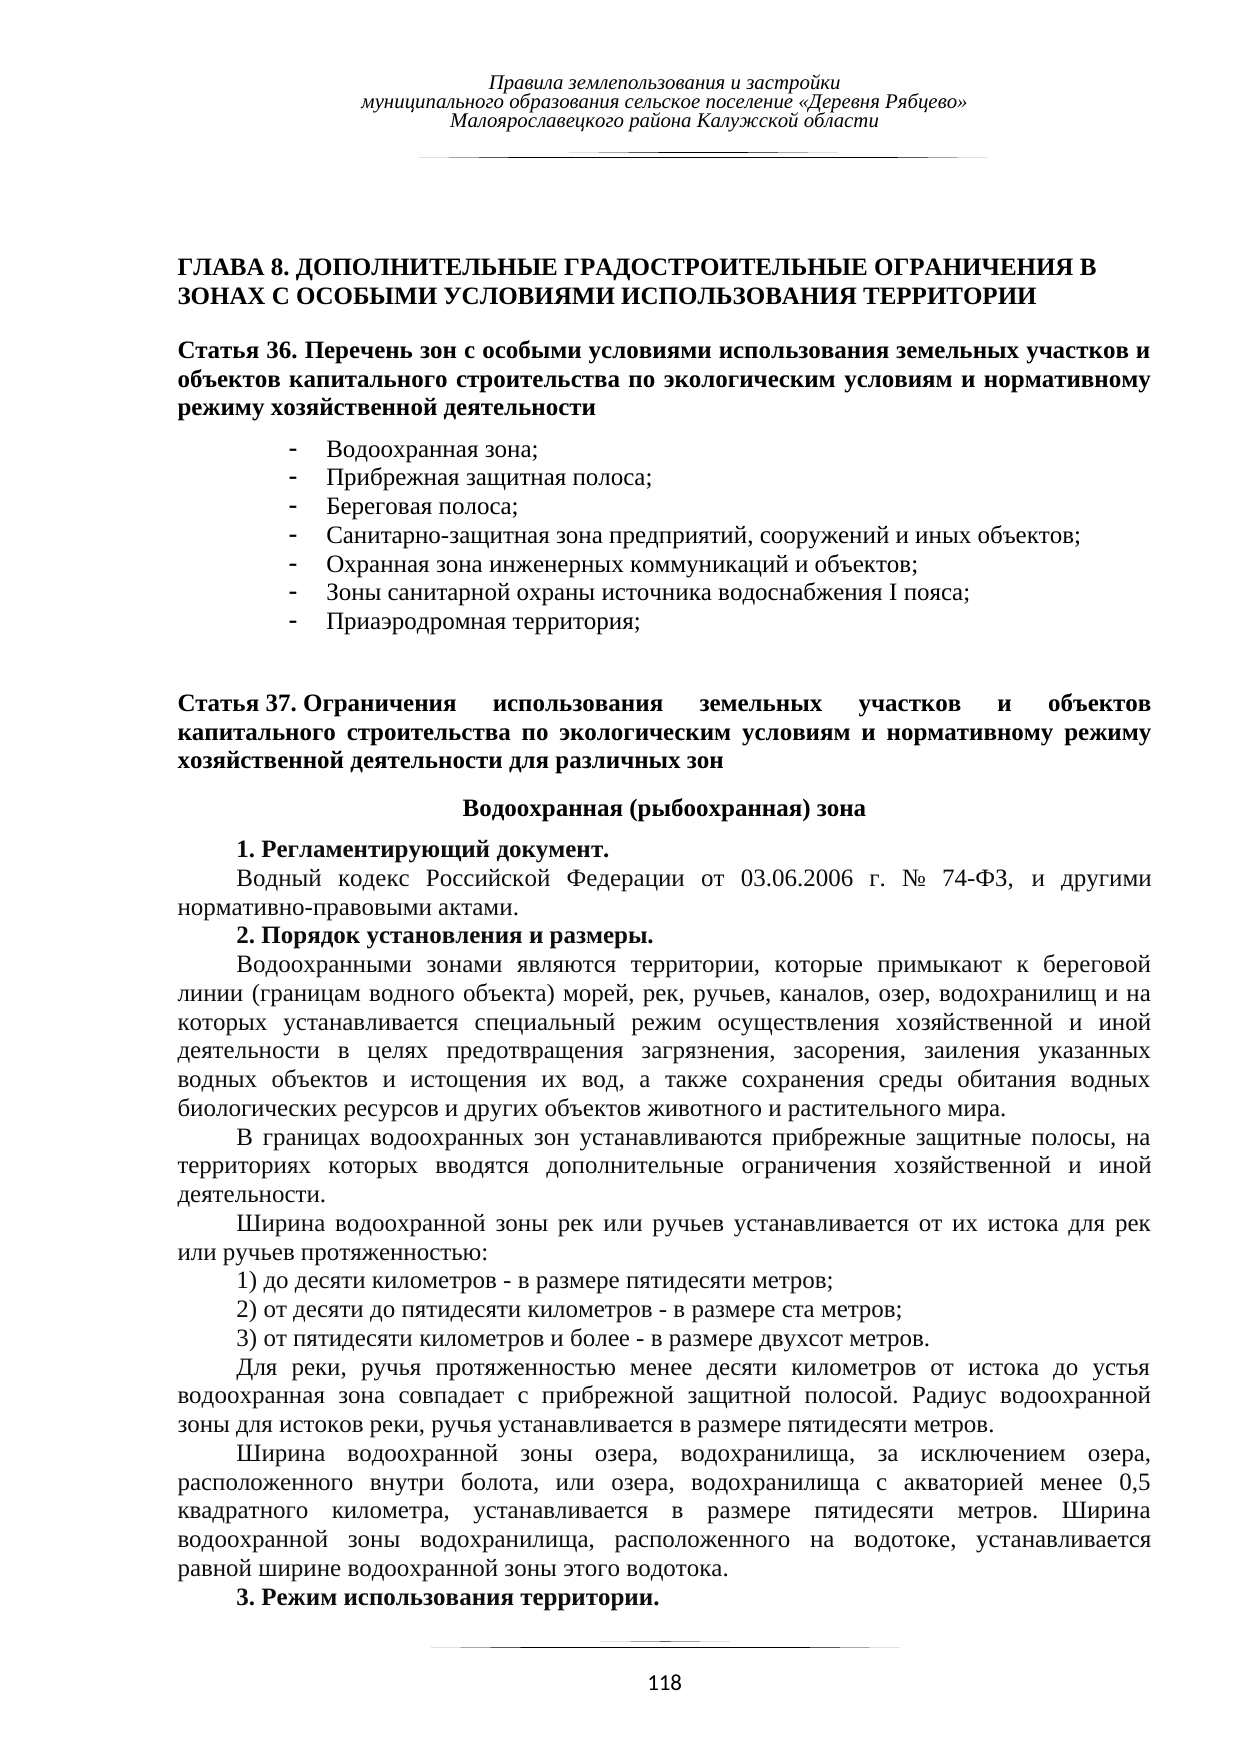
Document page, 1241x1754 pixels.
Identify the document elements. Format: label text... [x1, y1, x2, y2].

text Водный кодекс Российской Федерации от 03.06.2006 г. № 74-ФЗ, и другими нормативно-правовыми актами. [177, 863, 1152, 921]
list Приаэродромная территория; [288, 606, 1152, 635]
text 2. Порядок установления и размеры. [177, 921, 1152, 949]
text Ширина водоохранной зоны озера, водохранилища, за исключением озера, расположенного внутри болота, или озера, водохранилища с акваторией менее 0,5 квадратного километра, устанавливается в размере пятидесяти метров. Ширина водоохранной зоны водохранилища, расположенного на водотоке, устанавливается равной ширине водоохранной зоны этого водотока. [177, 1438, 1152, 1582]
text Для реки, ручья протяженностью менее десяти километров от истока до устья водоохранная зона совпадает с прибрежной защитной полосой. Радиус водоохранной зоны для истоков реки, ручья устанавливается в размере пятидесяти метров. [177, 1352, 1152, 1438]
text Водоохранными зонами являются территории, которые примыкают к береговой линии (границам водного объекта) морей, рек, ручьев, каналов, озер, водохранилищ и на которых устанавливается специальный режим осуществления хозяйственной и иной деятельности в целях предотвращения загрязнения, засорения, заиления указанных водных объектов и истощения их вод, а также сохранения среды обитания водных биологических ресурсов и других объектов животного и растительного мира. [177, 949, 1152, 1122]
list Береговая полоса; [288, 491, 1152, 520]
list Зоны санитарной охраны источника водоснабжения I пояса; [288, 577, 1152, 606]
text В границах водоохранных зон устанавливаются прибрежные защитные полосы, на территориях которых вводятся дополнительные ограничения хозяйственной и иной деятельности. [177, 1122, 1152, 1208]
text 1) до десяти километров - в размере пятидесяти метров; [177, 1266, 1152, 1294]
list Прибрежная защитная полоса; [288, 462, 1152, 491]
text 1. Регламентирующий документ. [177, 834, 1152, 863]
subtitle Глава 8. Дополнительные градостроительные ограничения в зонах с особыми условиями использования территории [177, 252, 1152, 310]
text 3. Режим использования территории. [177, 1582, 1152, 1611]
text Статья 36. Перечень зон с особыми условиями использования земельных участков и объектов капитального строительства по экологическим условиям и нормативному режиму хозяйственной деятельности [177, 335, 1152, 421]
text 2) от десяти до пятидесяти километров - в размере ста метров; [177, 1294, 1152, 1323]
text Ширина водоохранной зоны рек или ручьев устанавливается от их истока для рек или ручьев протяженностью: [177, 1208, 1152, 1266]
list Санитарно-защитная зона предприятий, сооружений и иных объектов; [288, 520, 1152, 549]
text Водоохранная (рыбоохранная) зона [177, 793, 1152, 822]
list Водоохранная зона; [288, 434, 1152, 462]
list Охранная зона инженерных коммуникаций и объектов; [288, 549, 1152, 577]
text Статья 37. Ограничения использования земельных участков и объектов капитального строительства по экологическим условиям и нормативному режиму хозяйственной деятельности для различных зон [177, 688, 1152, 774]
text 3) от пятидесяти километров и более - в размере двухсот метров. [177, 1323, 1152, 1352]
